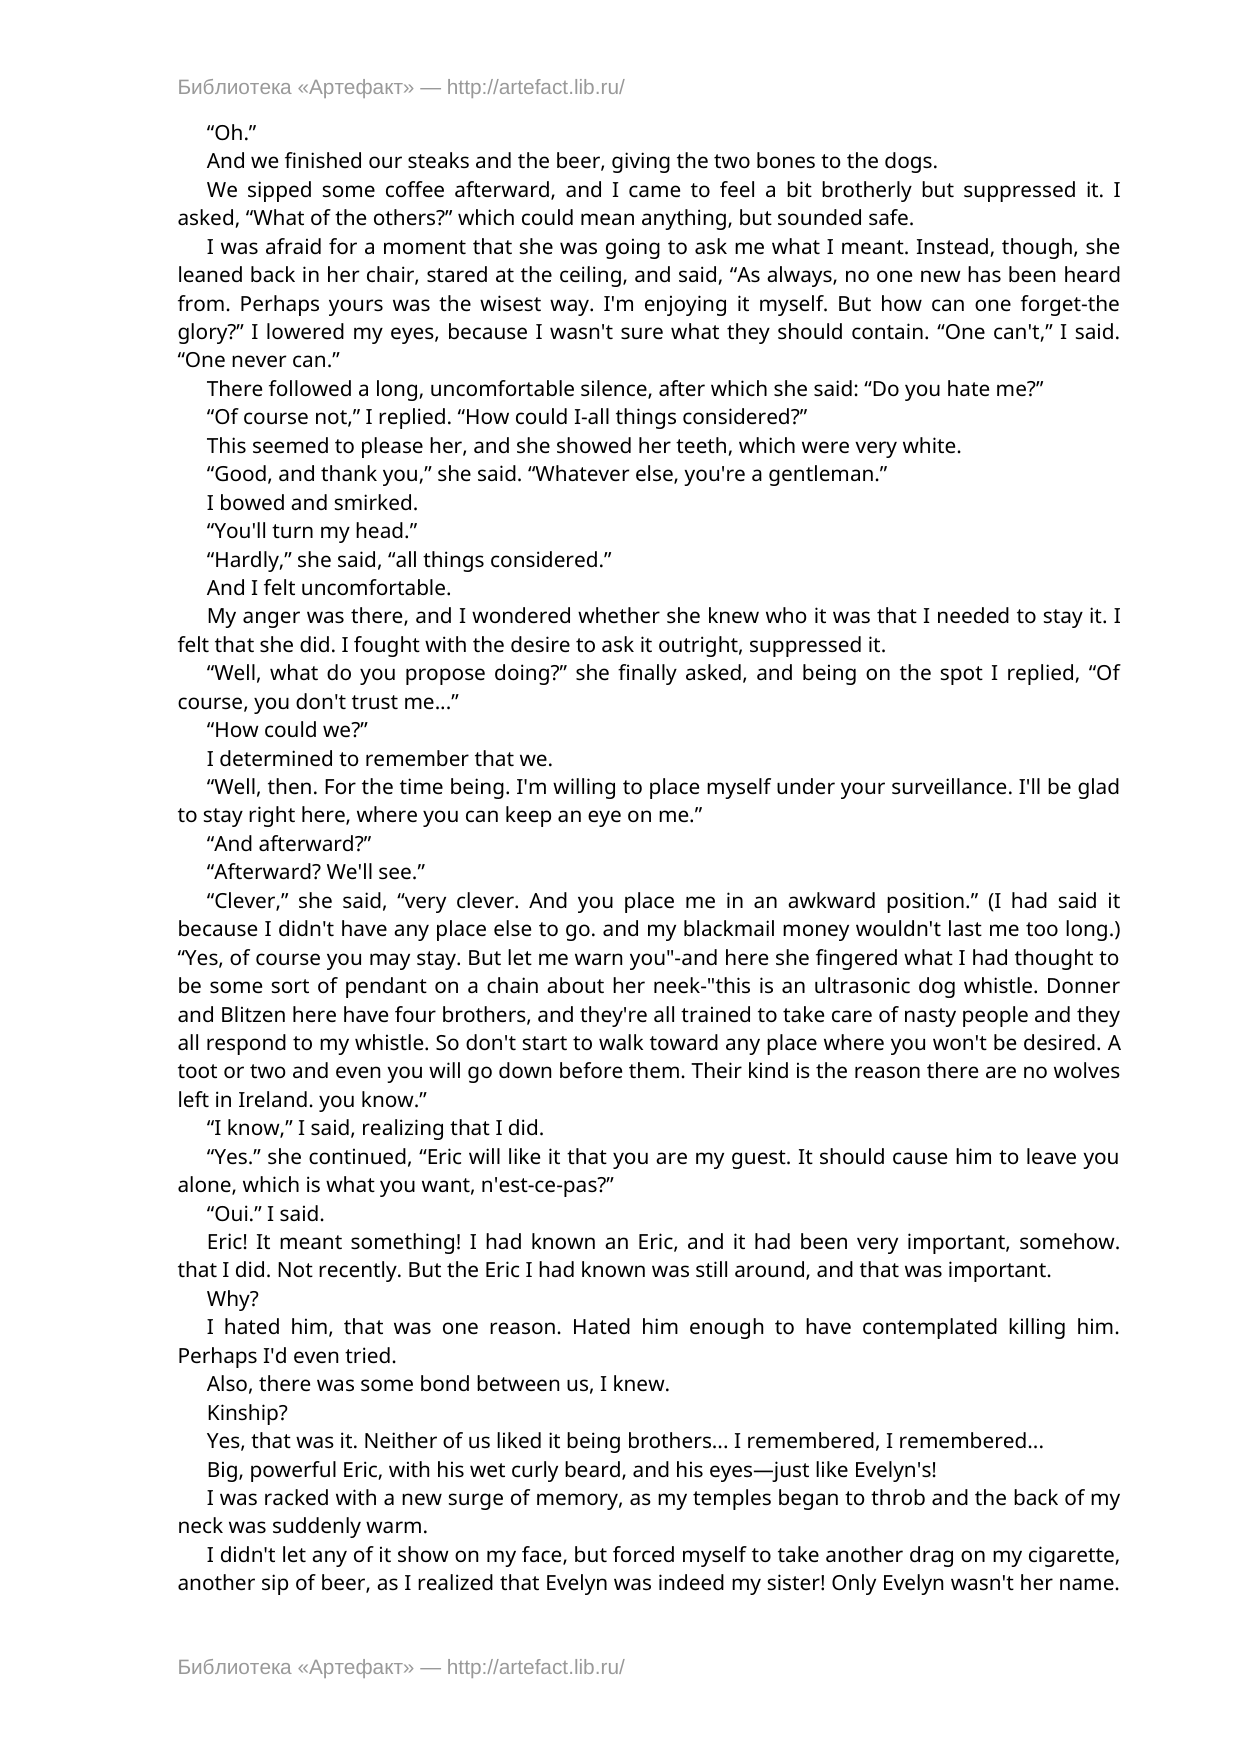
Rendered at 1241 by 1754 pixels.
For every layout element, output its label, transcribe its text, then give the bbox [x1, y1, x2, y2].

text “Afterward? We'll see.” [177, 857, 1122, 886]
text “Oui.” I said. [177, 1199, 1122, 1227]
text “Well, then. For the time being. I'm willing to place myself under your surveillance. I'll be glad to stay right here, where you can keep an eye on me.” [177, 772, 1122, 829]
text “Oh.” [177, 118, 1122, 147]
text I determined to remember that we. [177, 744, 1122, 772]
text “Yes.” she continued, “Eric will like it that you are my guest. It should cause him to leave you alone, which is what you want, n'est-ce-pas?” [177, 1142, 1122, 1199]
text “You'll turn my head.” [177, 516, 1122, 545]
text And I felt uncomfortable. [177, 573, 1122, 602]
text “How could we?” [177, 715, 1122, 744]
text Kinship? [177, 1398, 1122, 1426]
text Eric! It meant something! I had known an Eric, and it had been very important, somehow. that I did. Not recently. But the Eric I had known was still around, and that was important. [177, 1227, 1122, 1284]
text “Good, and thank you,” she said. “Whatever else, you're a gentleman.” [177, 459, 1122, 488]
text I was racked with a new surge of memory, as my temples began to throb and the back of my neck was suddenly warm. [177, 1483, 1122, 1540]
text Also, there was some bond between us, I knew. [177, 1369, 1122, 1398]
text I hated him, that was one reason. Hated him enough to have contemplated killing him. Perhaps I'd even tried. [177, 1312, 1122, 1369]
text There followed a long, uncomfortable silence, after which she said: “Do you hate me?” [177, 374, 1122, 402]
text Why? [177, 1284, 1122, 1312]
text “Hardly,” she said, “all things considered.” [177, 545, 1122, 573]
text “Clever,” she said, “very clever. And you place me in an awkward position.” (I had said it because I didn't have any place else to go. and my blackmail money wouldn't last me too long.) “Yes, of course you may stay. But let me warn you"-and here she fingered what I had thought to be some sort of pendant on a chain about her neek-"this is an ultrasonic dog whistle. Donner and Blitzen here have four brothers, and they're all trained to take care of nasty people and they all respond to my whistle. So don't start to walk toward any place where you won't be desired. A toot or two and even you will go down before them. Their kind is the reason there are no wolves left in Ireland. you know.” [177, 886, 1122, 1113]
text “Well, what do you propose doing?” she finally asked, and being on the spot I replied, “Of course, you don't trust me...” [177, 658, 1122, 715]
text “Of course not,” I replied. “How could I-all things considered?” [177, 402, 1122, 431]
text This seemed to please her, and she showed her teeth, which were very white. [177, 431, 1122, 459]
text I was afraid for a moment that she was going to ask me what I meant. Instead, though, she leaned back in her chair, stared at the ceiling, and said, “As always, no one new has been heard from. Perhaps yours was the wisest way. I'm enjoying it myself. But how can one forget-the glory?” I lowered my eyes, because I wasn't sure what they should contain. “One can't,” I said. “One never can.” [177, 232, 1122, 374]
text And we finished our steaks and the beer, giving the two bones to the dogs. [177, 147, 1122, 175]
text I bowed and smirked. [177, 488, 1122, 516]
text My anger was there, and I wondered whether she knew who it was that I needed to stay it. I felt that she did. I fought with the desire to ask it outright, suppressed it. [177, 602, 1122, 658]
text “I know,” I said, realizing that I did. [177, 1113, 1122, 1142]
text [177, 1540, 1122, 1597]
text “And afterward?” [177, 829, 1122, 857]
text Yes, that was it. Neither of us liked it being brothers... I remembered, I remembered... [177, 1426, 1122, 1455]
text Big, powerful Eric, with his wet curly beard, and his eyes—just like Evelyn's! [177, 1455, 1122, 1483]
text We sipped some coffee afterward, and I came to feel a bit brotherly but suppressed it. I asked, “What of the others?” which could mean anything, but sounded safe. [177, 175, 1122, 232]
